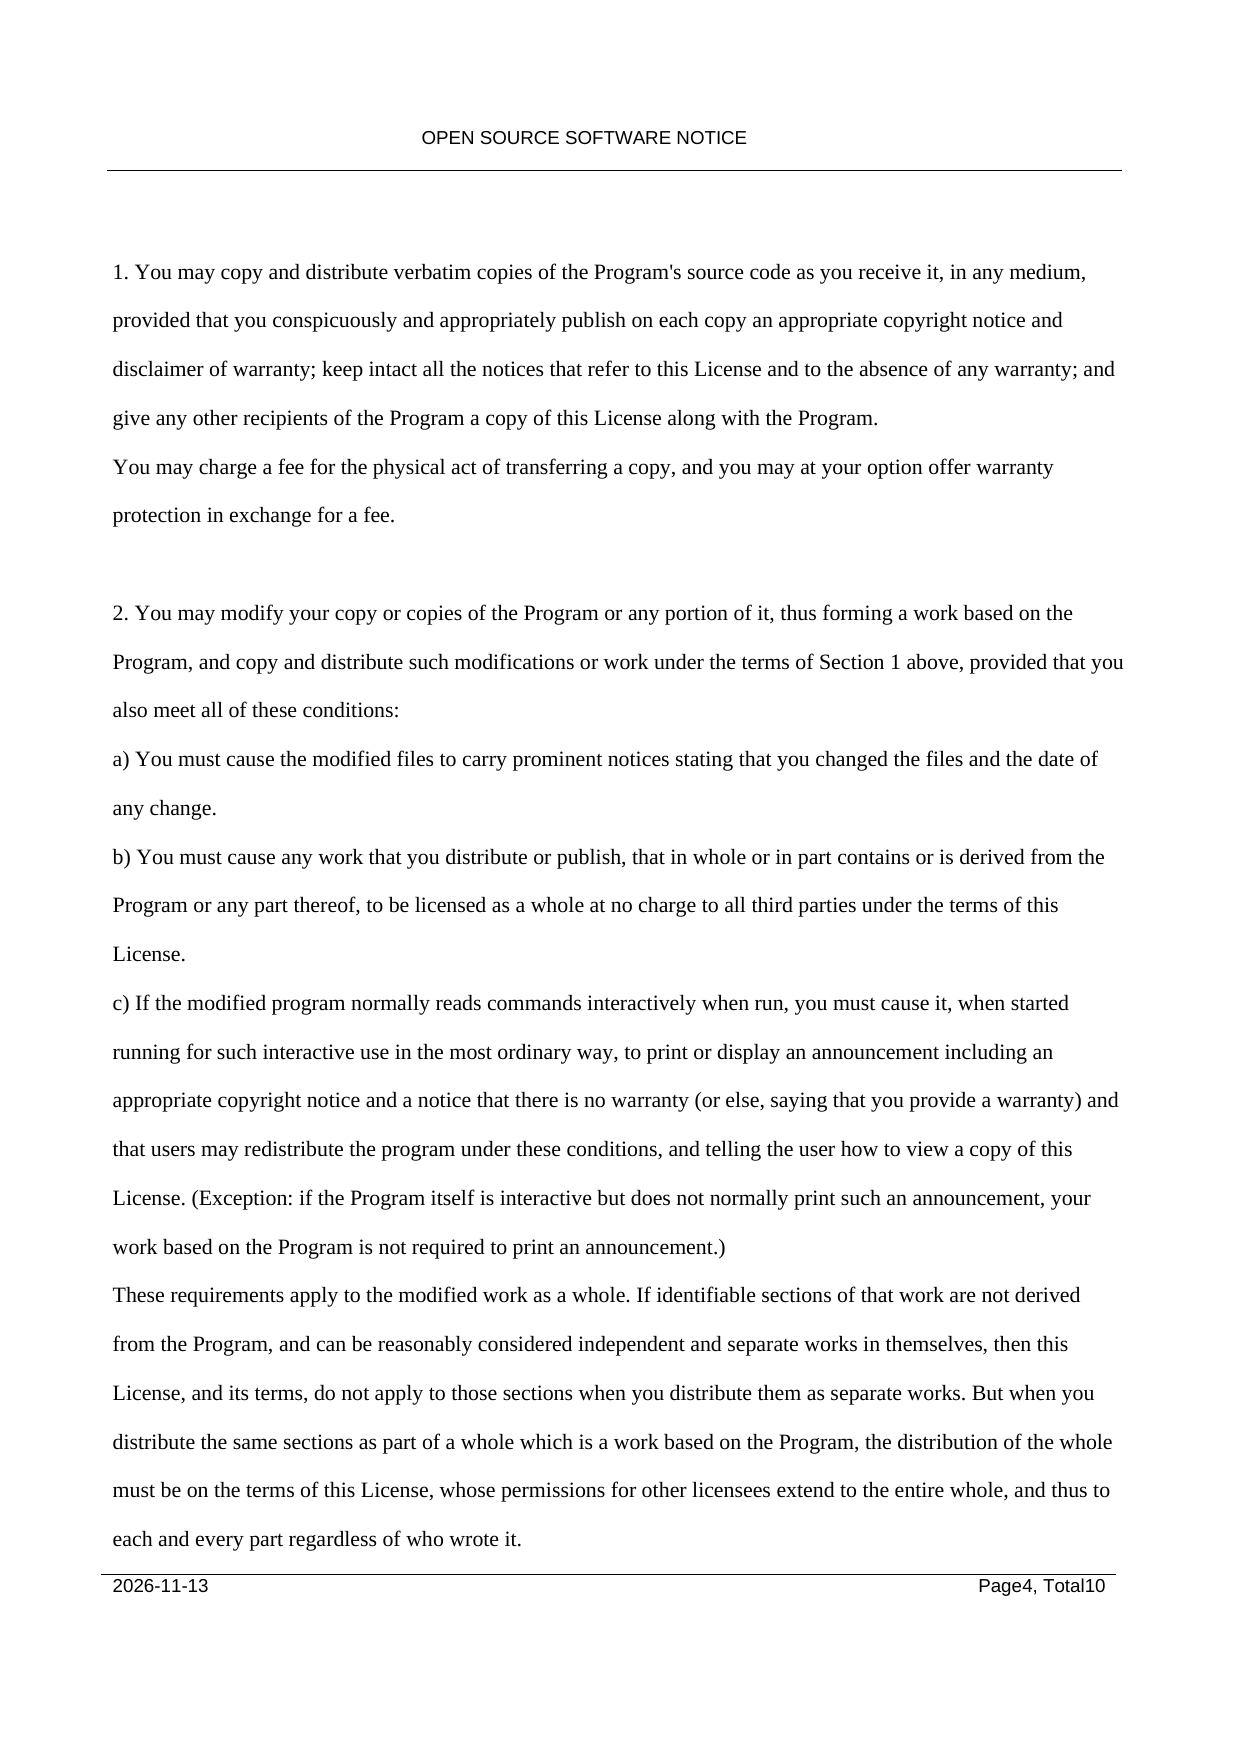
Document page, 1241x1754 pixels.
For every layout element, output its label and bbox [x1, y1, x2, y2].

text [112, 206, 1128, 1555]
